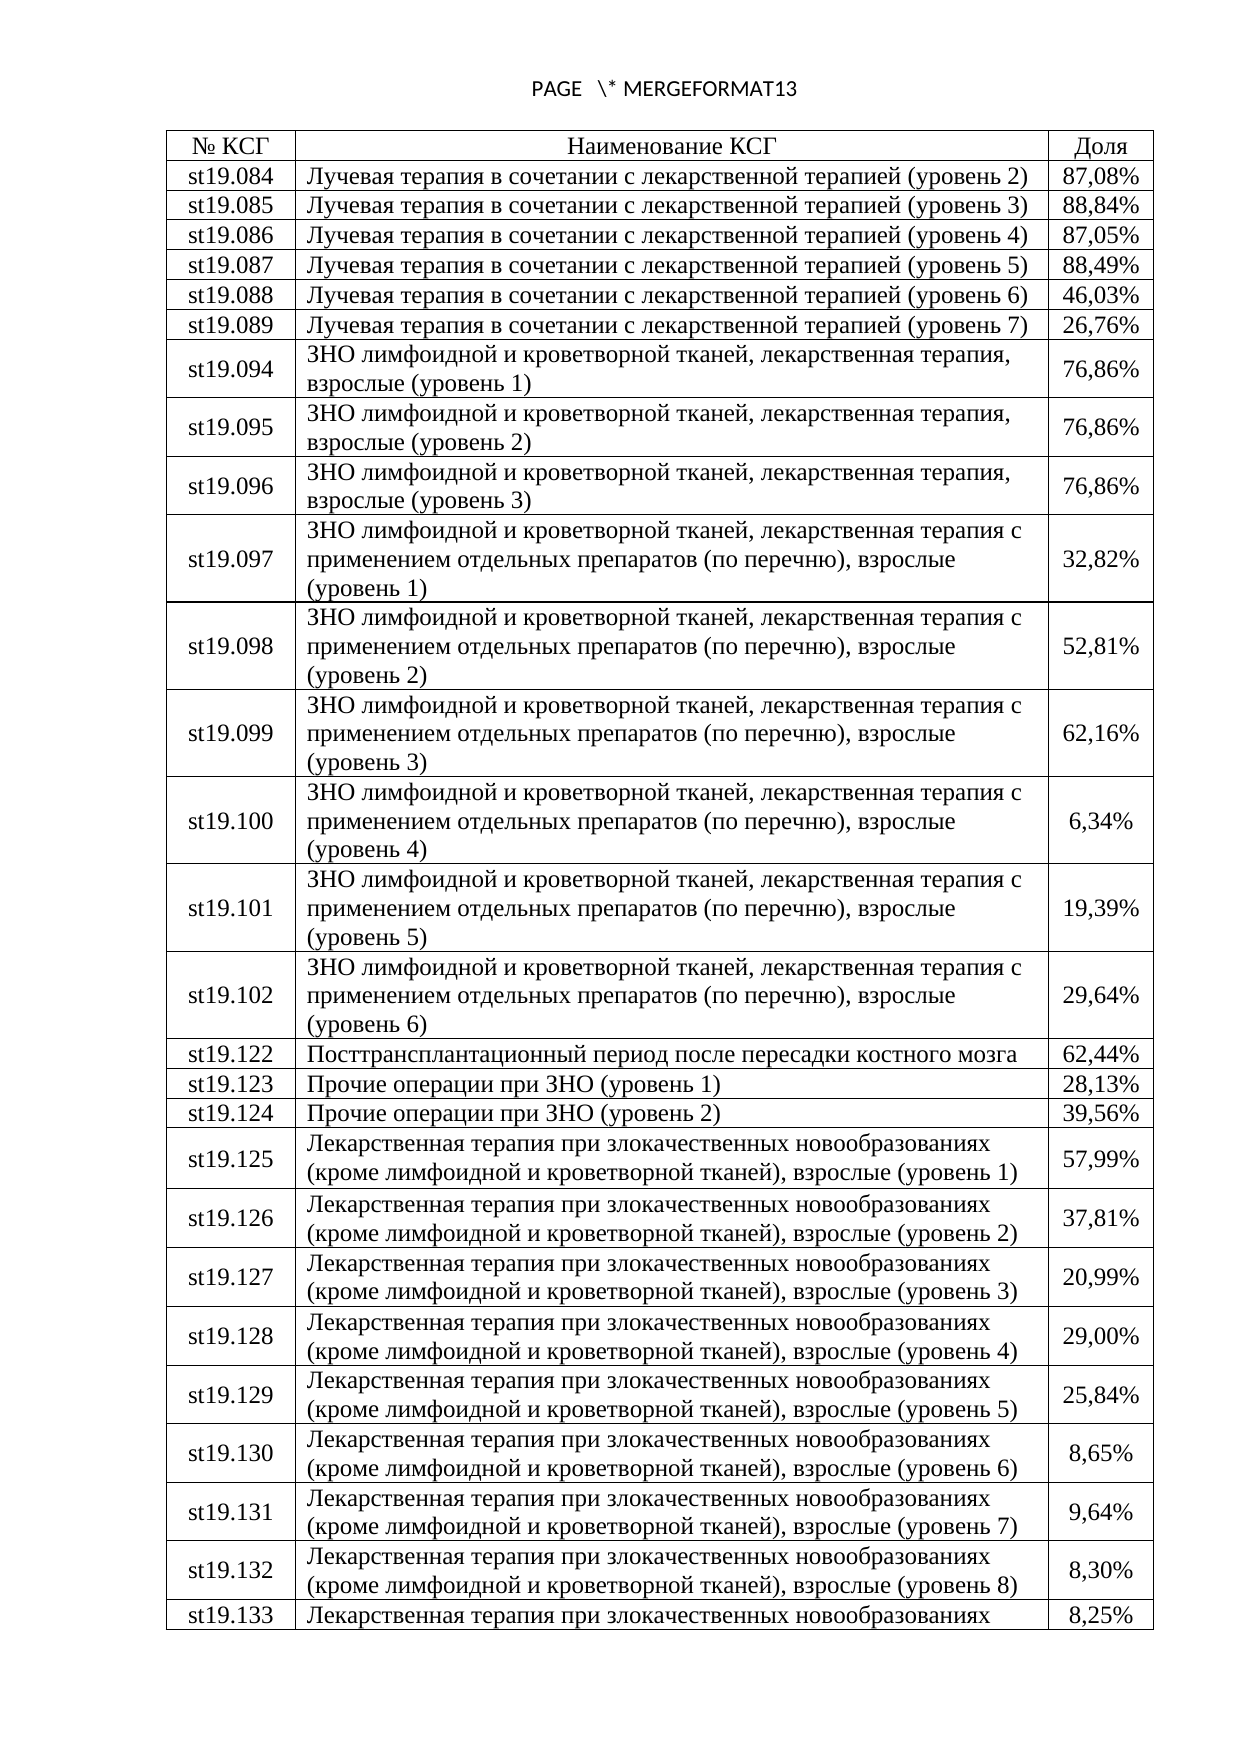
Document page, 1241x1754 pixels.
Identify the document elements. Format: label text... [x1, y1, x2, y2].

table_cell Лучевая терапия в сочетании с лекарственной терапией (уровень 5) [296, 250, 1048, 279]
table_cell st19.133 [167, 1600, 295, 1628]
table_cell Лучевая терапия в сочетании с лекарственной терапией (уровень 7) [296, 310, 1048, 338]
table_cell st19.101 [167, 864, 295, 951]
table_cell 88,49% [1049, 250, 1153, 279]
table_cell 26,76% [1049, 310, 1153, 338]
table_cell ЗНО лимфоидной и кроветворной тканей, лекарственная терапия с применением отдельных препаратов (по перечню), взрослые (уровень 2) [296, 603, 1048, 689]
table_cell ЗНО лимфоидной и кроветворной тканей, лекарственная терапия, взрослые (уровень 3) [296, 457, 1048, 514]
table_cell 8,25% [1049, 1600, 1153, 1628]
table_cell Лекарственная терапия при злокачественных новообразованиях (кроме лимфоидной и кроветворной тканей), взрослые (уровень 7) [296, 1483, 1048, 1540]
table_cell 28,13% [1049, 1069, 1153, 1097]
table_cell 29,64% [1049, 952, 1153, 1038]
table_cell st19.100 [167, 777, 295, 863]
table_cell 6,34% [1049, 777, 1153, 863]
table_cell Лучевая терапия в сочетании с лекарственной терапией (уровень 4) [296, 220, 1048, 249]
table_cell st19.124 [167, 1099, 295, 1127]
table_cell st19.085 [167, 191, 295, 219]
table_cell 88,84% [1049, 191, 1153, 219]
table_cell Лучевая терапия в сочетании с лекарственной терапией (уровень 6) [296, 280, 1048, 309]
table_cell ЗНО лимфоидной и кроветворной тканей, лекарственная терапия, взрослые (уровень 1) [296, 340, 1048, 397]
table_cell 32,82% [1049, 515, 1153, 601]
table_cell st19.123 [167, 1069, 295, 1097]
table_cell 37,81% [1049, 1189, 1153, 1247]
table_cell Прочие операции при ЗНО (уровень 1) [296, 1069, 1048, 1097]
table_cell 87,08% [1049, 161, 1153, 189]
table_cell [296, 1600, 1048, 1628]
table_cell st19.098 [167, 603, 295, 689]
table_cell st19.084 [167, 161, 295, 189]
table_cell 46,03% [1049, 280, 1153, 309]
table_cell 76,86% [1049, 398, 1153, 456]
table_cell 57,99% [1049, 1128, 1153, 1188]
table_cell st19.126 [167, 1189, 295, 1247]
table_cell 76,86% [1049, 457, 1153, 514]
table_cell Лекарственная терапия при злокачественных новообразованиях (кроме лимфоидной и кроветворной тканей), взрослые (уровень 6) [296, 1424, 1048, 1482]
table_cell 29,00% [1049, 1307, 1153, 1364]
table_cell st19.122 [167, 1039, 295, 1068]
table_cell st19.088 [167, 280, 295, 309]
table_cell ЗНО лимфоидной и кроветворной тканей, лекарственная терапия с применением отдельных препаратов (по перечню), взрослые (уровень 1) [296, 515, 1048, 601]
table_cell st19.086 [167, 220, 295, 249]
table_cell ЗНО лимфоидной и кроветворной тканей, лекарственная терапия с применением отдельных препаратов (по перечню), взрослые (уровень 4) [296, 777, 1048, 863]
table_cell st19.129 [167, 1366, 295, 1423]
table_cell 9,64% [1049, 1483, 1153, 1540]
table_cell 62,44% [1049, 1039, 1153, 1068]
table_cell 87,05% [1049, 220, 1153, 249]
table_cell 19,39% [1049, 864, 1153, 951]
table_cell st19.102 [167, 952, 295, 1038]
table_cell ЗНО лимфоидной и кроветворной тканей, лекарственная терапия с применением отдельных препаратов (по перечню), взрослые (уровень 6) [296, 952, 1048, 1038]
table_cell 76,86% [1049, 340, 1153, 397]
table_cell st19.128 [167, 1307, 295, 1364]
table_cell Лекарственная терапия при злокачественных новообразованиях (кроме лимфоидной и кроветворной тканей), взрослые (уровень 4) [296, 1307, 1048, 1364]
table_cell ЗНО лимфоидной и кроветворной тканей, лекарственная терапия с применением отдельных препаратов (по перечню), взрослые (уровень 5) [296, 864, 1048, 951]
table_cell st19.094 [167, 340, 295, 397]
table_cell 20,99% [1049, 1248, 1153, 1306]
table_cell st19.127 [167, 1248, 295, 1306]
table_cell st19.132 [167, 1541, 295, 1599]
table_cell st19.130 [167, 1424, 295, 1482]
table_cell ЗНО лимфоидной и кроветворной тканей, лекарственная терапия, взрослые (уровень 2) [296, 398, 1048, 456]
table_header Наименование КСГ [296, 131, 1048, 160]
table_cell Лекарственная терапия при злокачественных новообразованиях (кроме лимфоидной и кроветворной тканей), взрослые (уровень 1) [296, 1128, 1048, 1188]
table_cell Лекарственная терапия при злокачественных новообразованиях (кроме лимфоидной и кроветворной тканей), взрослые (уровень 8) [296, 1541, 1048, 1599]
table_cell 8,30% [1049, 1541, 1153, 1599]
table_cell st19.125 [167, 1128, 295, 1188]
table_cell st19.087 [167, 250, 295, 279]
table_cell st19.095 [167, 398, 295, 456]
table_cell Лучевая терапия в сочетании с лекарственной терапией (уровень 2) [296, 161, 1048, 189]
table_cell Посттрансплантационный период после пересадки костного мозга [296, 1039, 1048, 1068]
table_cell Лекарственная терапия при злокачественных новообразованиях (кроме лимфоидной и кроветворной тканей), взрослые (уровень 5) [296, 1366, 1048, 1423]
table_cell 62,16% [1049, 690, 1153, 776]
table_cell st19.131 [167, 1483, 295, 1540]
table_cell 8,65% [1049, 1424, 1153, 1482]
table_header № КСГ [167, 131, 295, 160]
table_cell Лучевая терапия в сочетании с лекарственной терапией (уровень 3) [296, 191, 1048, 219]
table_cell st19.097 [167, 515, 295, 601]
table_cell 39,56% [1049, 1099, 1153, 1127]
table_cell ЗНО лимфоидной и кроветворной тканей, лекарственная терапия с применением отдельных препаратов (по перечню), взрослые (уровень 3) [296, 690, 1048, 776]
table_cell 52,81% [1049, 603, 1153, 689]
table_cell st19.096 [167, 457, 295, 514]
table_cell st19.099 [167, 690, 295, 776]
table_cell Прочие операции при ЗНО (уровень 2) [296, 1099, 1048, 1127]
table_cell Лекарственная терапия при злокачественных новообразованиях (кроме лимфоидной и кроветворной тканей), взрослые (уровень 2) [296, 1189, 1048, 1247]
table_header Доля [1049, 131, 1153, 160]
table_cell 25,84% [1049, 1366, 1153, 1423]
table_cell Лекарственная терапия при злокачественных новообразованиях (кроме лимфоидной и кроветворной тканей), взрослые (уровень 3) [296, 1248, 1048, 1306]
table_cell st19.089 [167, 310, 295, 338]
